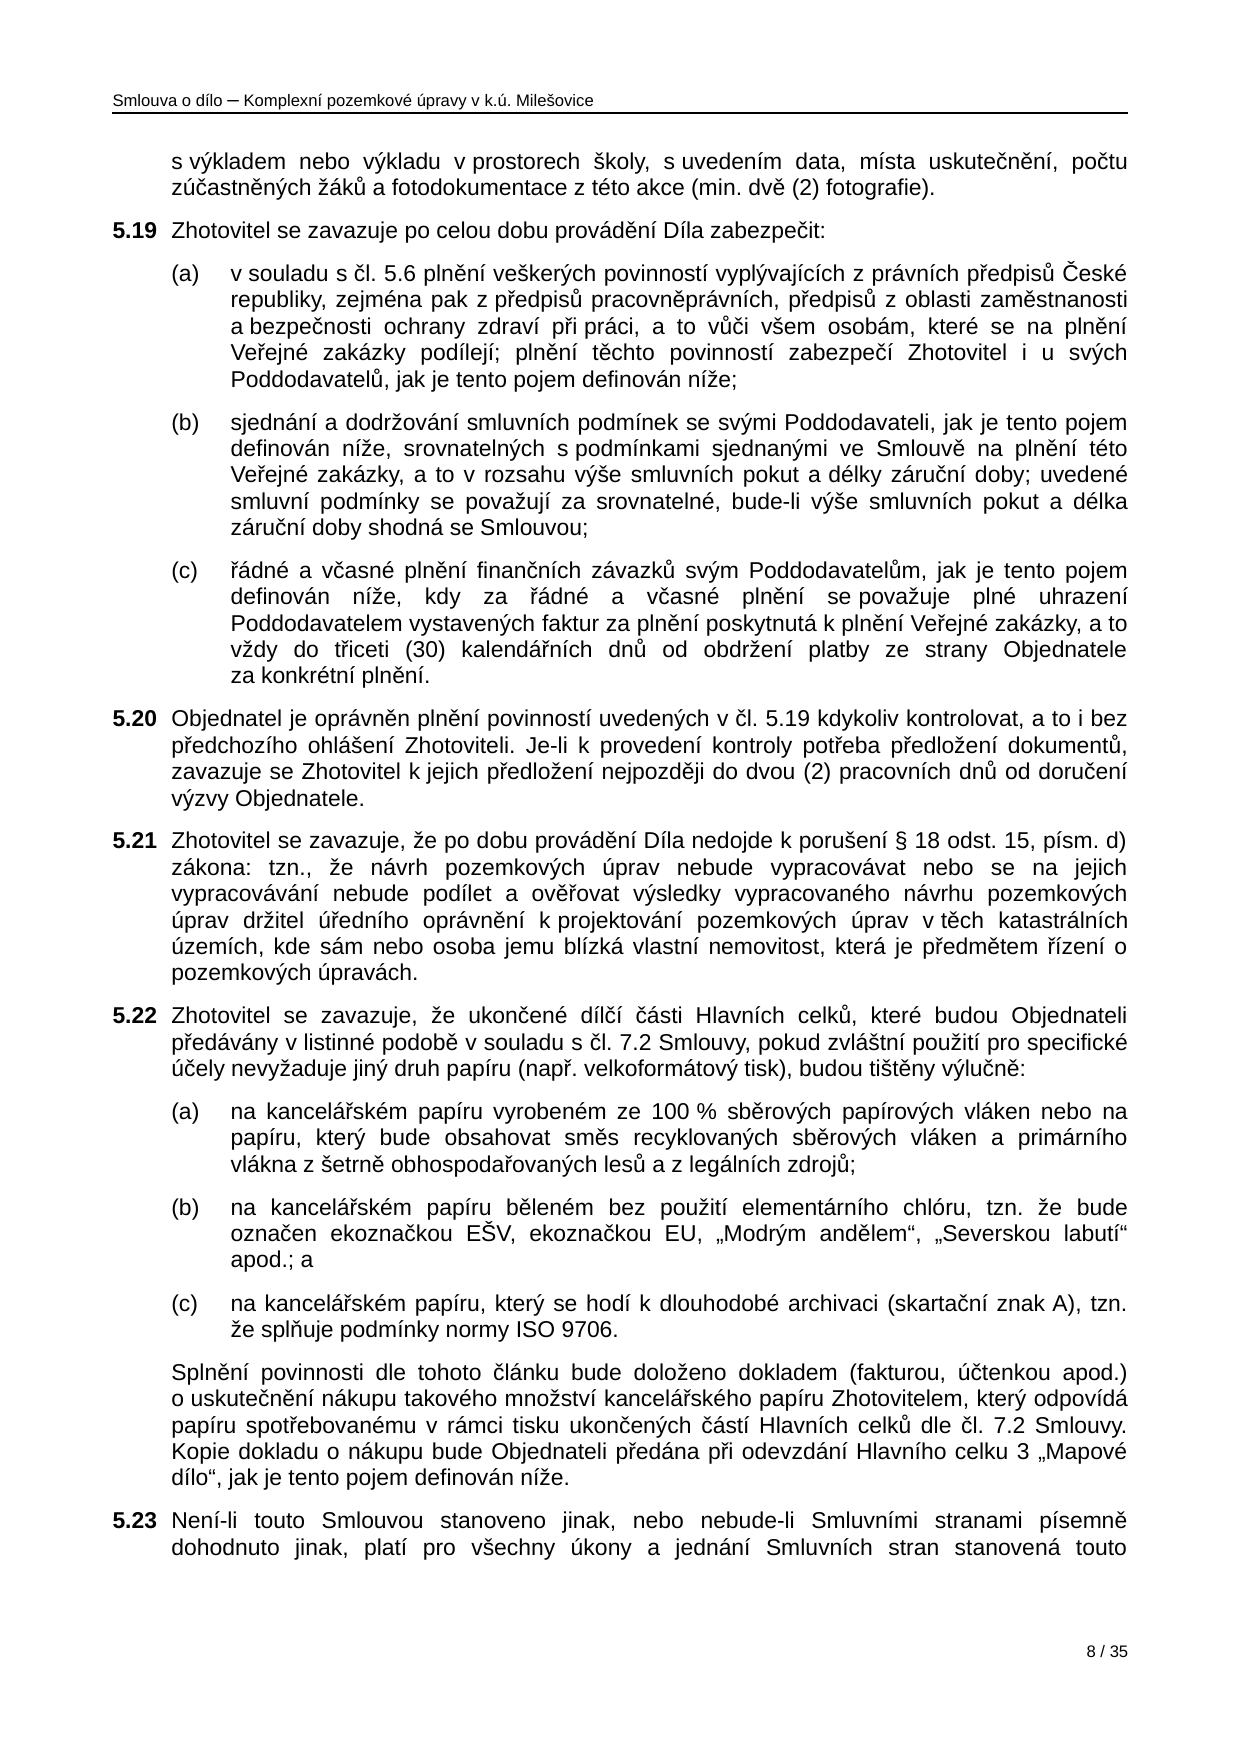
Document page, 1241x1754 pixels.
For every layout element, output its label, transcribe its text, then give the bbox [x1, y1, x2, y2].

list sjednání a dodržování smluvních podmínek se svými Poddodavateli, jak je tento pojem definován níže, srovnatelných s podmínkami sjednanými ve Smlouvě na plnění této Veřejné zakázky, a to v rozsahu výše smluvních pokut a délky záruční doby; uvedené smluvní podmínky se považují za srovnatelné, bude-li výše smluvních pokut a délka záruční doby shodná se Smlouvou; [171, 408, 1128, 540]
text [112, 148, 1128, 200]
text Zhotovitel se zavazuje, že po dobu provádění Díla nedojde k porušení § 18 odst. 15, písm. d) zákona: tzn., že návrh pozemkových úprav nebude vypracovávat nebo se na jejich vypracovávání nebude podílet a ověřovat výsledky vypracovaného návrhu pozemkových úprav držitel úředního oprávnění k projektování pozemkových úprav v těch katastrálních územích, kde sám nebo osoba jemu blízká vlastní nemovitost, která je předmětem řízení o pozemkových úpravách. [112, 827, 1128, 986]
list řádné a včasné plnění finančních závazků svým Poddodavatelům, jak je tento pojem definován níže, kdy za řádné a včasné plnění se považuje plné uhrazení Poddodavatelem vystavených faktur za plnění poskytnutá k plnění Veřejné zakázky, a to vždy do třiceti (30) kalendářních dnů od obdržení platby ze strany Objednatele za konkrétní plnění. [171, 557, 1128, 689]
text Objednatel je oprávněn plnění povinností uvedených v čl. 5.19 kdykoliv kontrolovat, a to i bez předchozího ohlášení Zhotoviteli. Je-li k provedení kontroly potřeba předložení dokumentů, zavazuje se Zhotovitel k jejich předložení nejpozději do dvou (2) pracovních dnů od doručení výzvy Objednatele. [112, 705, 1128, 811]
list na kancelářském papíru běleném bez použití elementárního chlóru, tzn. že bude označen ekoznačkou EŠV, ekoznačkou EU, „Modrým andělem“, „Severskou labutí“ apod.; a [171, 1194, 1128, 1273]
list na kancelářském papíru, který se hodí k dlouhodobé archivaci (skartační znak A), tzn. že splňuje podmínky normy ISO 9706. [171, 1289, 1128, 1342]
list v souladu s čl. 5.6 plnění veškerých povinností vyplývajících z právních předpisů České republiky, zejména pak z předpisů pracovněprávních, předpisů z oblasti zaměstnanosti a bezpečnosti ochrany zdraví při práci, a to vůči všem osobám, které se na plnění Veřejné zakázky podílejí; plnění těchto povinností zabezpečí Zhotovitel i u svých Poddodavatelů, jak je tento pojem definován níže; [171, 260, 1128, 392]
list Splnění povinnosti dle tohoto článku bude doloženo dokladem (fakturou, účtenkou apod.) o uskutečnění nákupu takového množství kancelářského papíru Zhotovitelem, který odpovídá papíru spotřebovanému v rámci tisku ukončených částí Hlavních celků dle čl. 7.2 Smlouvy. Kopie dokladu o nákupu bude Objednateli předána při odevzdání Hlavního celku 3 „Mapové dílo“, jak je tento pojem definován níže. [171, 1359, 1128, 1491]
list na kancelářském papíru vyrobeném ze 100 % sběrových papírových vláken nebo na papíru, který bude obsahovat směs recyklovaných sběrových vláken a primárního vlákna z šetrně obhospodařovaných lesů a z legálních zdrojů; [171, 1098, 1128, 1177]
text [112, 1507, 1128, 1560]
text Zhotovitel se zavazuje po celou dobu provádění Díla zabezpečit: [112, 217, 1128, 243]
text Zhotovitel se zavazuje, že ukončené dílčí části Hlavních celků, které budou Objednateli předávány v listinné podobě v souladu s čl. 7.2 Smlouvy, pokud zvláštní použití pro specifické účely nevyžaduje jiný druh papíru (např. velkoformátový tisk), budou tištěny výlučně: [112, 1002, 1128, 1081]
